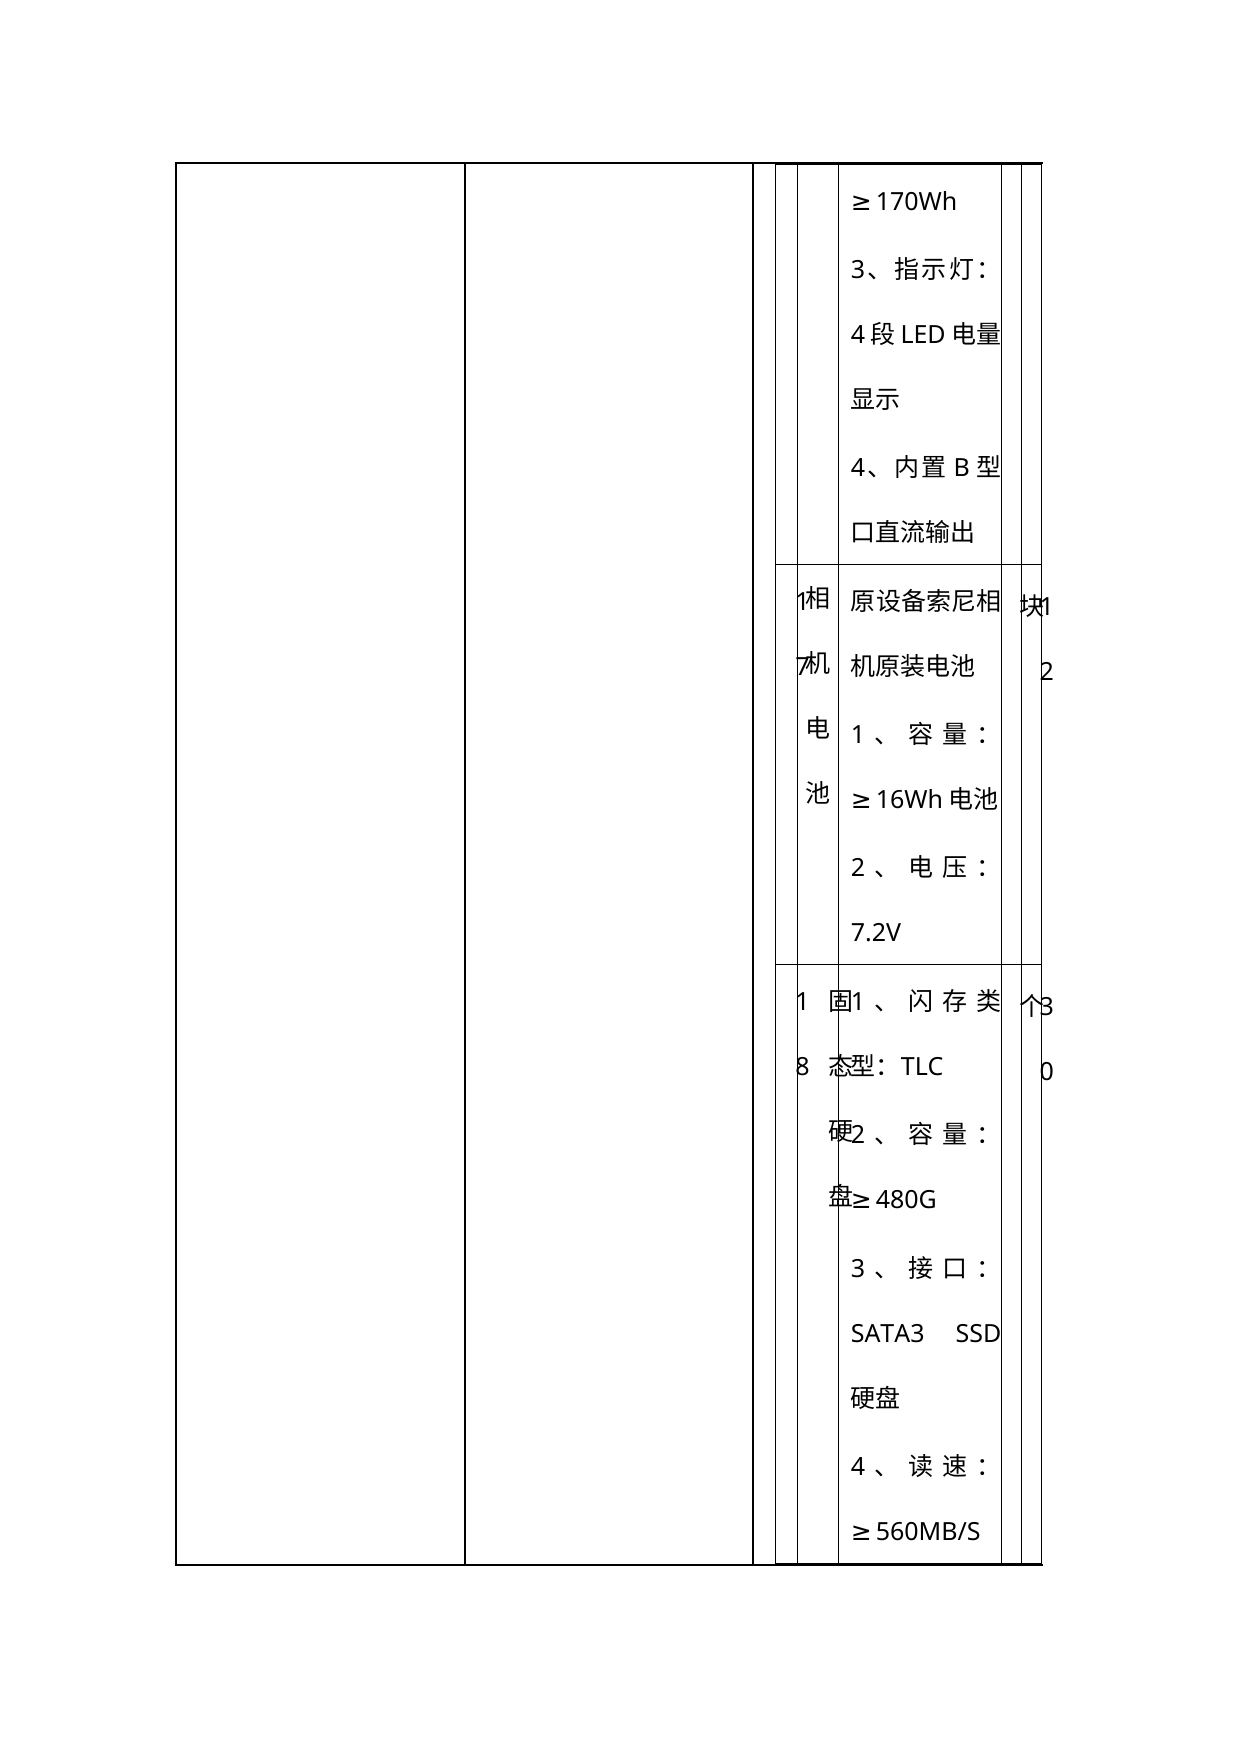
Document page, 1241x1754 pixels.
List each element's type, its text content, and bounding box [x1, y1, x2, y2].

table_cell [776, 165, 797, 564]
table_cell [466, 164, 752, 1564]
table_cell [798, 565, 838, 964]
table_cell [1022, 565, 1041, 964]
table_cell [798, 165, 838, 564]
table_cell [839, 165, 1001, 564]
table_cell [1022, 165, 1041, 564]
table_cell 1 [177, 164, 464, 1564]
table_cell [839, 565, 1001, 964]
table_cell [839, 965, 1001, 1563]
table_cell [1002, 165, 1021, 564]
table_cell [1002, 565, 1021, 964]
table_cell [776, 565, 797, 964]
table_cell [1022, 997, 1041, 1563]
table_cell [1022, 965, 1041, 1003]
table_cell [776, 965, 797, 1563]
table_cell [754, 164, 775, 1564]
table_cell [798, 965, 838, 1563]
table_cell [1002, 965, 1021, 1563]
